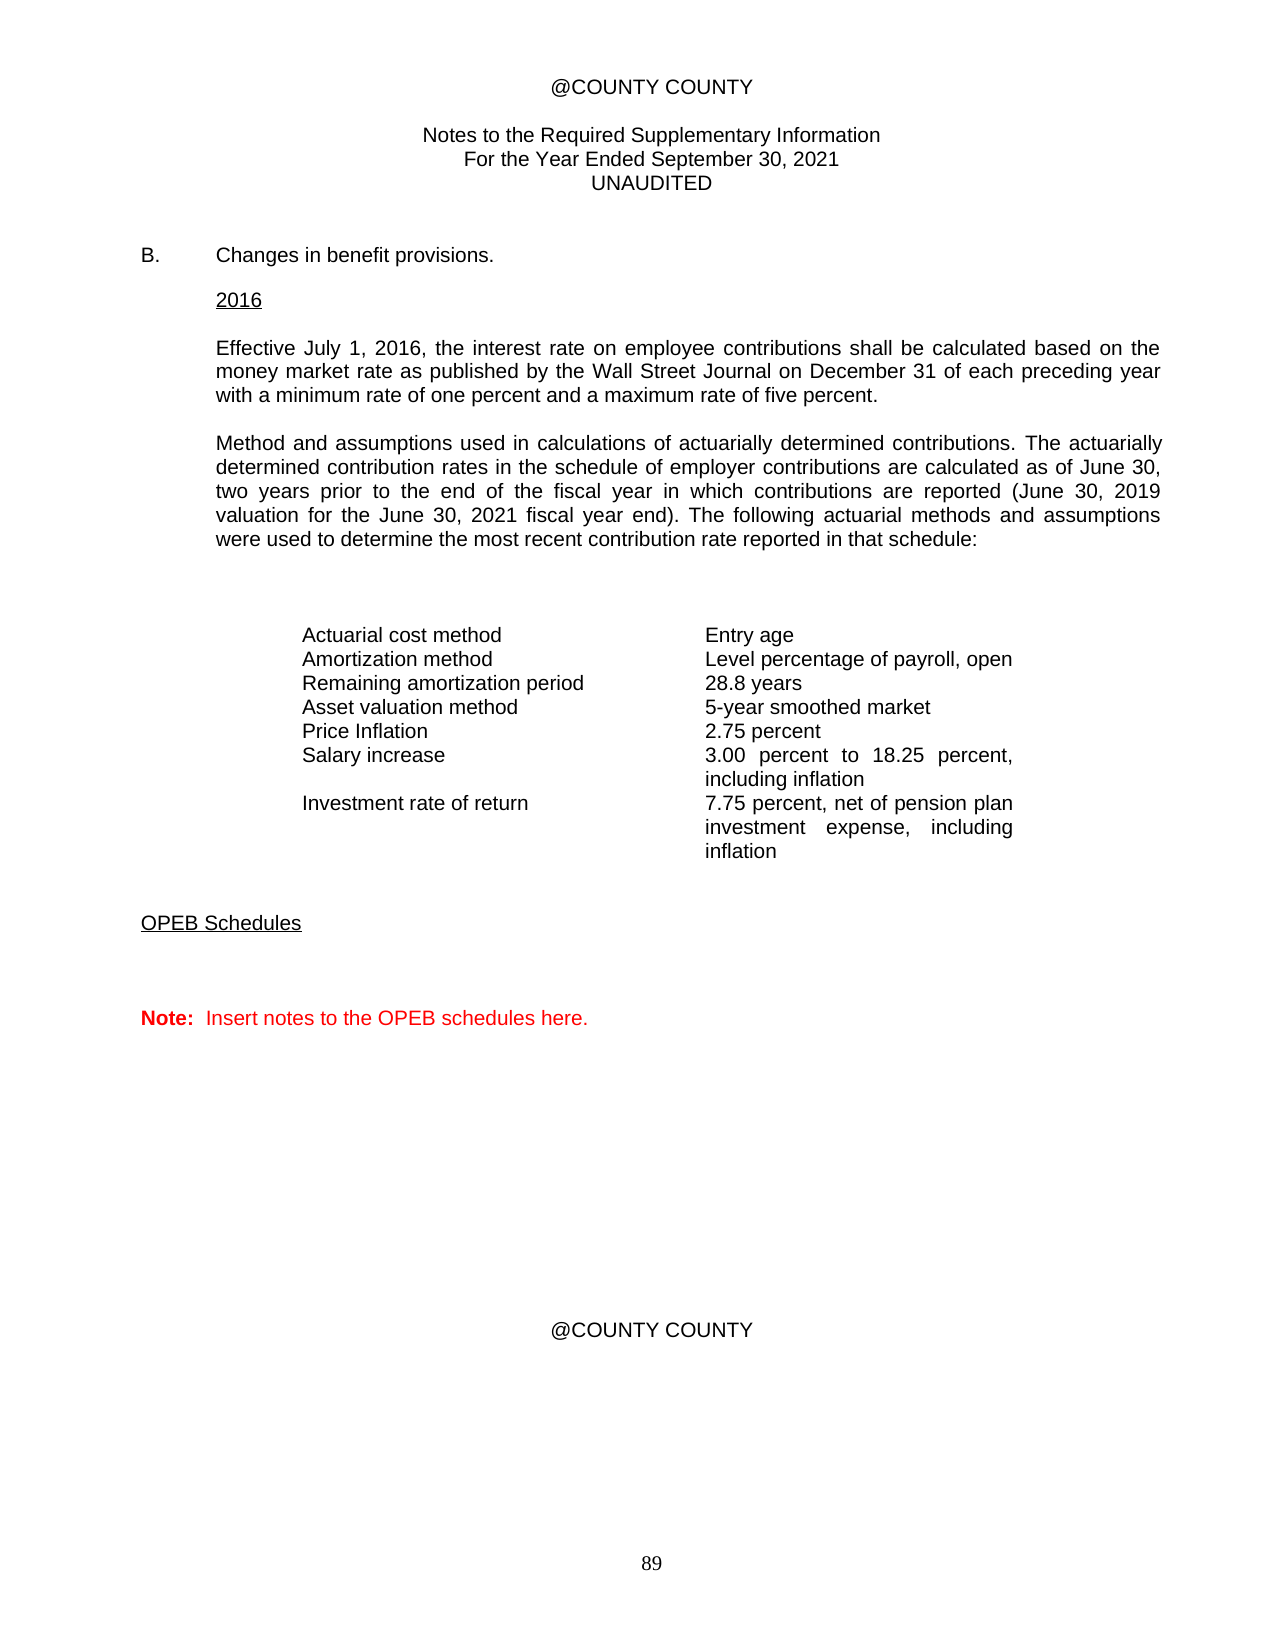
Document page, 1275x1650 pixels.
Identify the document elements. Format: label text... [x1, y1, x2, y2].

text Note: Insert notes to the OPEB schedules here. [141, 1006, 1162, 1030]
text 2016 [216, 287, 1162, 311]
text Effective July 1, 2016, the interest rate on employee contributions shall be calculated based on the money market rate as published by the Wall Street Journal on December 31 of each preceding year with a minimum rate of one percent and a maximum rate of five percent. [216, 335, 1162, 407]
table_cell Level percentage of payroll, open [619, 647, 1024, 671]
table_cell 3.00 percent to 18.25 percent, including inflation [619, 743, 1024, 791]
table_cell 7.75 percent, net of pension plan investment expense, including inflation [619, 791, 1024, 862]
text Method and assumptions used in calculations of actuarially determined contributions. The actuarially determined contribution rates in the schedule of employer contributions are calculated as of June 30, two years prior to the end of the fiscal year in which contributions are reported (June 30, 2019 valuation for the June 30, 2021 fiscal year end). The following actuarial methods and assumptions were used to determine the most recent contribution rate reported in that schedule: [216, 431, 1162, 551]
table_cell Salary increase [216, 743, 619, 791]
table_cell 5-year smoothed market [619, 695, 1024, 719]
table_cell Investment rate of return [216, 791, 619, 862]
table_header Actuarial cost method [216, 599, 619, 647]
table_cell Remaining amortization period [216, 671, 619, 695]
table_cell Amortization method [216, 647, 619, 671]
text @COUNTY COUNTY [141, 1318, 1162, 1342]
table_cell Price Inflation [216, 719, 619, 743]
table_cell 2.75 percent [619, 719, 1024, 743]
table_header Entry age [619, 599, 1024, 647]
table_cell 28.8 years [619, 671, 1024, 695]
table_cell Asset valuation method [216, 695, 619, 719]
text OPEB Schedules [141, 910, 1162, 934]
list Changes in benefit provisions. [141, 243, 1162, 267]
